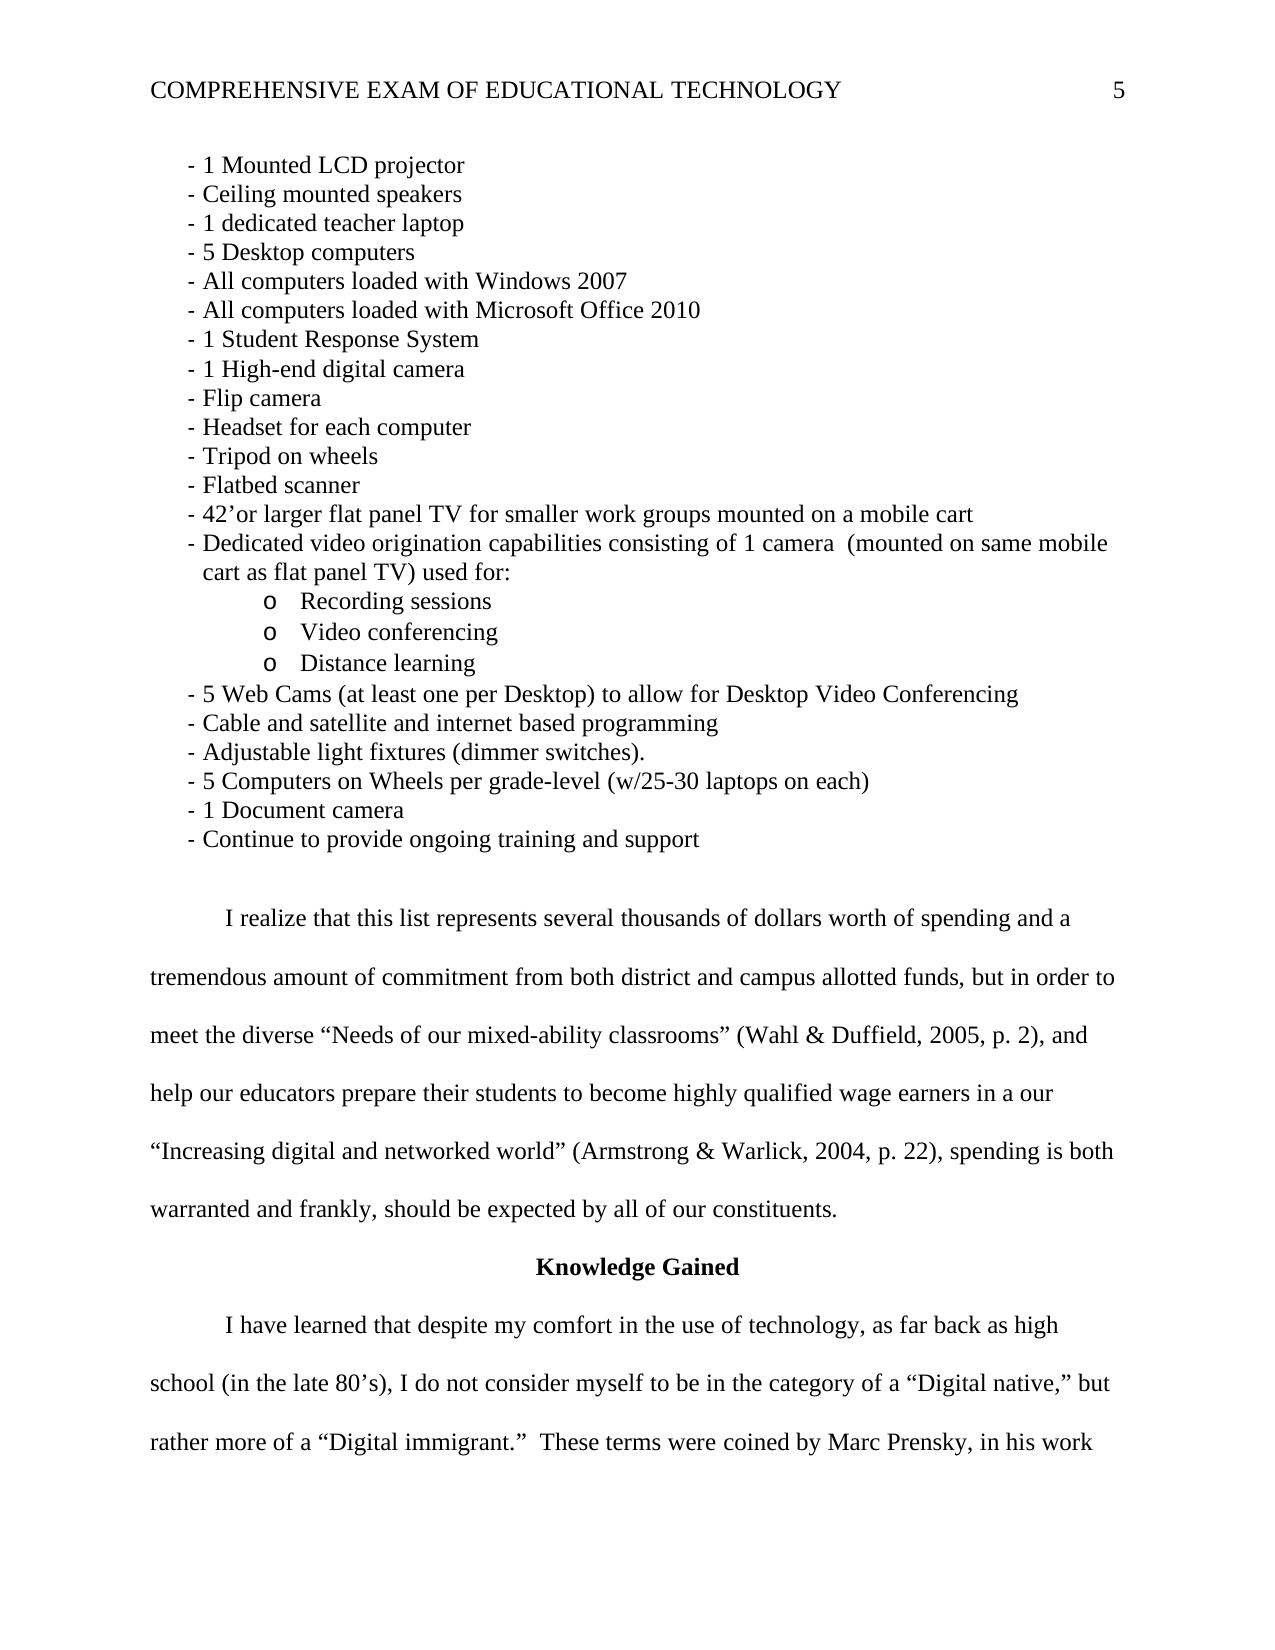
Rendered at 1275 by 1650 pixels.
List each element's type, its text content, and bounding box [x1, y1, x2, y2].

list Ceiling mounted speakers [187, 179, 1125, 208]
list 5 Desktop computers [187, 237, 1125, 266]
list Video conferencing [262, 617, 1125, 648]
list Dedicated video origination capabilities consisting of 1 camera (mounted on same mobile cart as flat panel TV) used for: [187, 528, 1125, 586]
list 1 Mounted LCD projector [187, 150, 1125, 179]
list All computers loaded with Windows 2007 [187, 266, 1125, 295]
list 1 High-end digital camera [187, 353, 1125, 382]
text I have learned that despite my comfort in the use of technology, as far back as high school (in the late 80’s), I do not consider myself to be in the category of a “Digital native,” but rather more of a “Digital immigrant.” These terms were coined by Marc Prensky, in his work [150, 1310, 1125, 1456]
list All computers loaded with Microsoft Office 2010 [187, 295, 1125, 324]
list 5 Web Cams (at least one per Desktop) to allow for Desktop Video Conferencing [187, 679, 1125, 708]
list Tripod on wheels [187, 441, 1125, 470]
list Continue to provide ongoing training and support [187, 824, 1125, 853]
list Adjustable light fixtures (dimmer switches). [187, 737, 1125, 766]
list Distance learning [262, 648, 1125, 679]
list Cable and satellite and internet based programming [187, 708, 1125, 737]
list Recording sessions [262, 586, 1125, 617]
list Flip camera [187, 382, 1125, 412]
list 1 Student Response System [187, 324, 1125, 353]
list Flatbed scanner [187, 470, 1125, 499]
list 1 dedicated teacher laptop [187, 208, 1125, 237]
list 5 Computers on Wheels per grade-level (w/25-30 laptops on each) [187, 766, 1125, 795]
list Headset for each computer [187, 412, 1125, 441]
text I realize that this list represents several thousands of dollars worth of spending and a tremendous amount of commitment from both district and campus allotted funds, but in order to meet the diverse “Needs of our mixed-ability classrooms” (Wahl & Duffield, 2005, p. 2), and help our educators prepare their students to become highly qualified wage earners in a our “Increasing digital and networked world” (Armstrong & Warlick, 2004, p. 22), spending is both warranted and frankly, should be expected by all of our constituents. [150, 903, 1125, 1223]
list 1 Document camera [187, 795, 1125, 824]
list 42’or larger flat panel TV for smaller work groups mounted on a mobile cart [187, 499, 1125, 528]
text Knowledge Gained [150, 1252, 1125, 1281]
